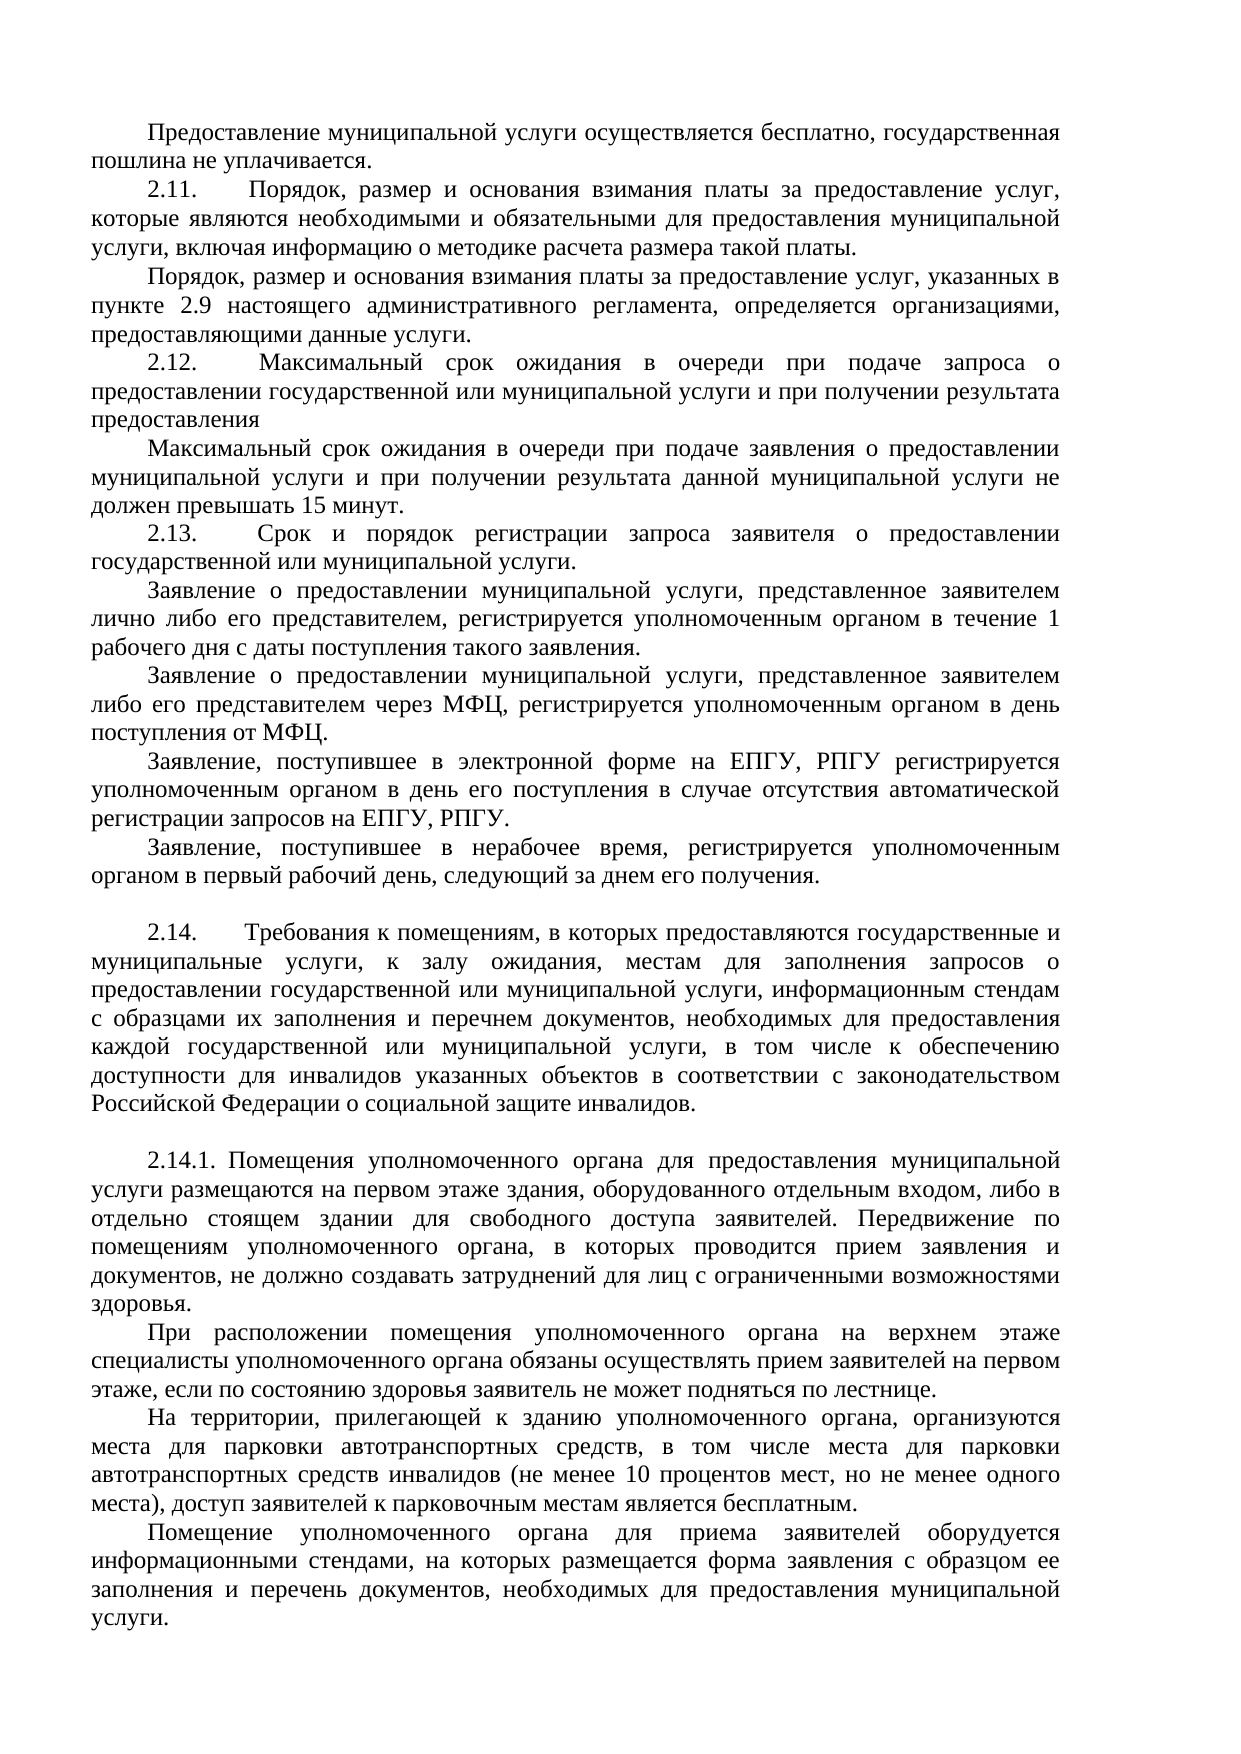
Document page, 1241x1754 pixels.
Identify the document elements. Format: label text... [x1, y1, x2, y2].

text Предоставление муниципальной услуги осуществляется бесплатно, государственная пошлина не уплачивается. [91, 118, 1061, 174]
text Заявление о предоставлении муниципальной услуги, представленное заявителем лично либо его представителем, регистрируется уполномоченным органом в течение 1 рабочего дня с даты поступления такого заявления. [91, 575, 1061, 661]
text Заявление о предоставлении муниципальной услуги, представленное заявителем либо его представителем через МФЦ, регистрируется уполномоченным органом в день поступления от МФЦ. [91, 661, 1061, 746]
text Максимальный срок ожидания в очереди при подаче заявления о предоставлении муниципальной услуги и при получении результата данной муниципальной услуги не должен превышать 15 минут. [91, 433, 1061, 519]
text На территории, прилегающей к зданию уполномоченного органа, организуются места для парковки автотранспортных средств, в том числе места для парковки автотранспортных средств инвалидов (не менее 10 процентов мест, но не менее одного места), доступ заявителей к парковочным местам является бесплатным. [91, 1403, 1061, 1517]
text Помещение уполномоченного органа для приема заявителей оборудуется информационными стендами, на которых размещается форма заявления с образцом ее заполнения и перечень документов, необходимых для предоставления муниципальной услуги. [91, 1517, 1061, 1631]
text Порядок, размер и основания взимания платы за предоставление услуг, указанных в пункте 2.9 настоящего административного регламента, определяется организациями, предоставляющими данные услуги. [91, 261, 1061, 348]
text Заявление, поступившее в электронной форме на ЕПГУ, РПГУ регистрируется уполномоченным органом в день его поступления в случае отсутствия автоматической регистрации запросов на ЕПГУ, РПГУ. [91, 746, 1061, 832]
list Помещения уполномоченного органа для предоставления муниципальной услуги размещаются на первом этаже здания, оборудованного отдельным входом, либо в отдельно стоящем здании для свободного доступа заявителей. Передвижение по помещениям уполномоченного органа, в которых проводится прием заявления и документов, не должно создавать затруднений для лиц с ограниченными возможностями здоровья. [91, 1146, 1061, 1317]
list Порядок, размер и основания взимания платы за предоставление услуг, которые являются необходимыми и обязательными для предоставления муниципальной услуги, включая информацию о методике расчета размера такой платы. [91, 174, 1061, 261]
text При расположении помещения уполномоченного органа на верхнем этаже специалисты уполномоченного органа обязаны осуществлять прием заявителей на первом этаже, если по состоянию здоровья заявитель не может подняться по лестнице. [91, 1317, 1061, 1403]
list Требования к помещениям, в которых предоставляются государственные и муниципальные услуги, к залу ожидания, местам для заполнения запросов о предоставлении государственной или муниципальной услуги, информационным стендам с образцами их заполнения и перечнем документов, необходимых для предоставления каждой государственной или муниципальной услуги, в том числе к обеспечению доступности для инвалидов указанных объектов в соответствии с законодательством Российской Федерации о социальной защите инвалидов. [91, 918, 1061, 1117]
list Срок и порядок регистрации запроса заявителя о предоставлении государственной или муниципальной услуги. [91, 519, 1061, 575]
text Заявление, поступившее в нерабочее время, регистрируется уполномоченным органом в первый рабочий день, следующий за днем его получения. [91, 832, 1061, 889]
list Максимальный срок ожидания в очереди при подаче запроса о предоставлении государственной или муниципальной услуги и при получении результата предоставления [91, 348, 1061, 433]
